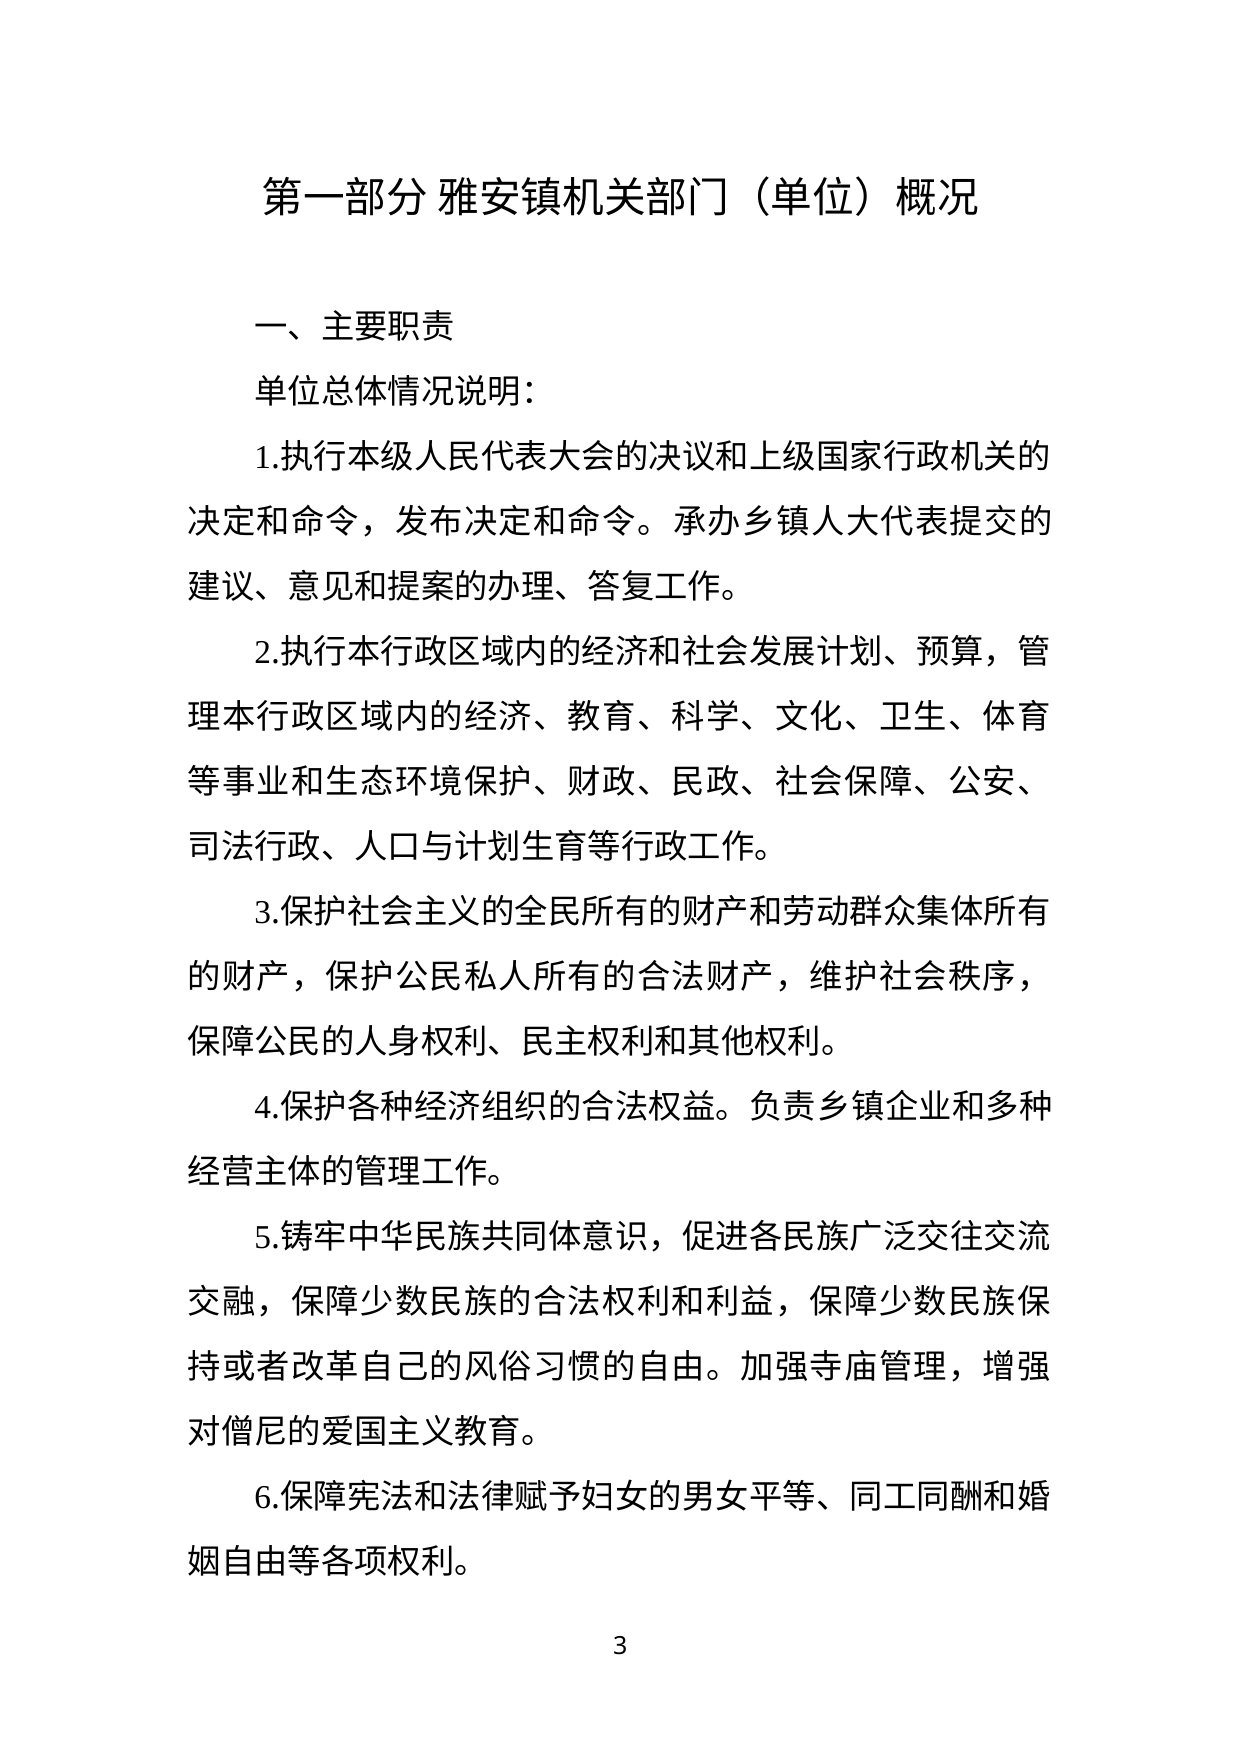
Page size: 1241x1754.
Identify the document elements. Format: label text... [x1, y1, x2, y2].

text 1.执行本级人民代表大会的决议和上级国家行政机关的决定和命令，发布决定和命令。承办乡镇人大代表提交的建议、意见和提案的办理、答复工作。 [187, 422, 1053, 617]
text 单位总体情况说明： [187, 357, 1053, 422]
text 4.保护各种经济组织的合法权益。负责乡镇企业和多种经营主体的管理工作。 [187, 1072, 1053, 1202]
text 5.铸牢中华民族共同体意识，促进各民族广泛交往交流交融，保障少数民族的合法权利和利益，保障少数民族保持或者改革自己的风俗习惯的自由。加强寺庙管理，增强对僧尼的爱国主义教育。 [187, 1202, 1053, 1462]
text 第一部分 雅安镇机关部门（单位）概况 [187, 162, 1053, 227]
text 2.执行本行政区域内的经济和社会发展计划、预算，管理本行政区域内的经济、教育、科学、文化、卫生、体育等事业和生态环境保护、财政、民政、社会保障、公安、司法行政、人口与计划生育等行政工作。 [187, 617, 1053, 877]
text 6.保障宪法和法律赋予妇女的男女平等、同工同酬和婚姻自由等各项权利。 [187, 1462, 1053, 1592]
text 3.保护社会主义的全民所有的财产和劳动群众集体所有的财产，保护公民私人所有的合法财产，维护社会秩序，保障公民的人身权利、民主权利和其他权利。 [187, 877, 1053, 1072]
text 一、主要职责 [187, 292, 1053, 357]
